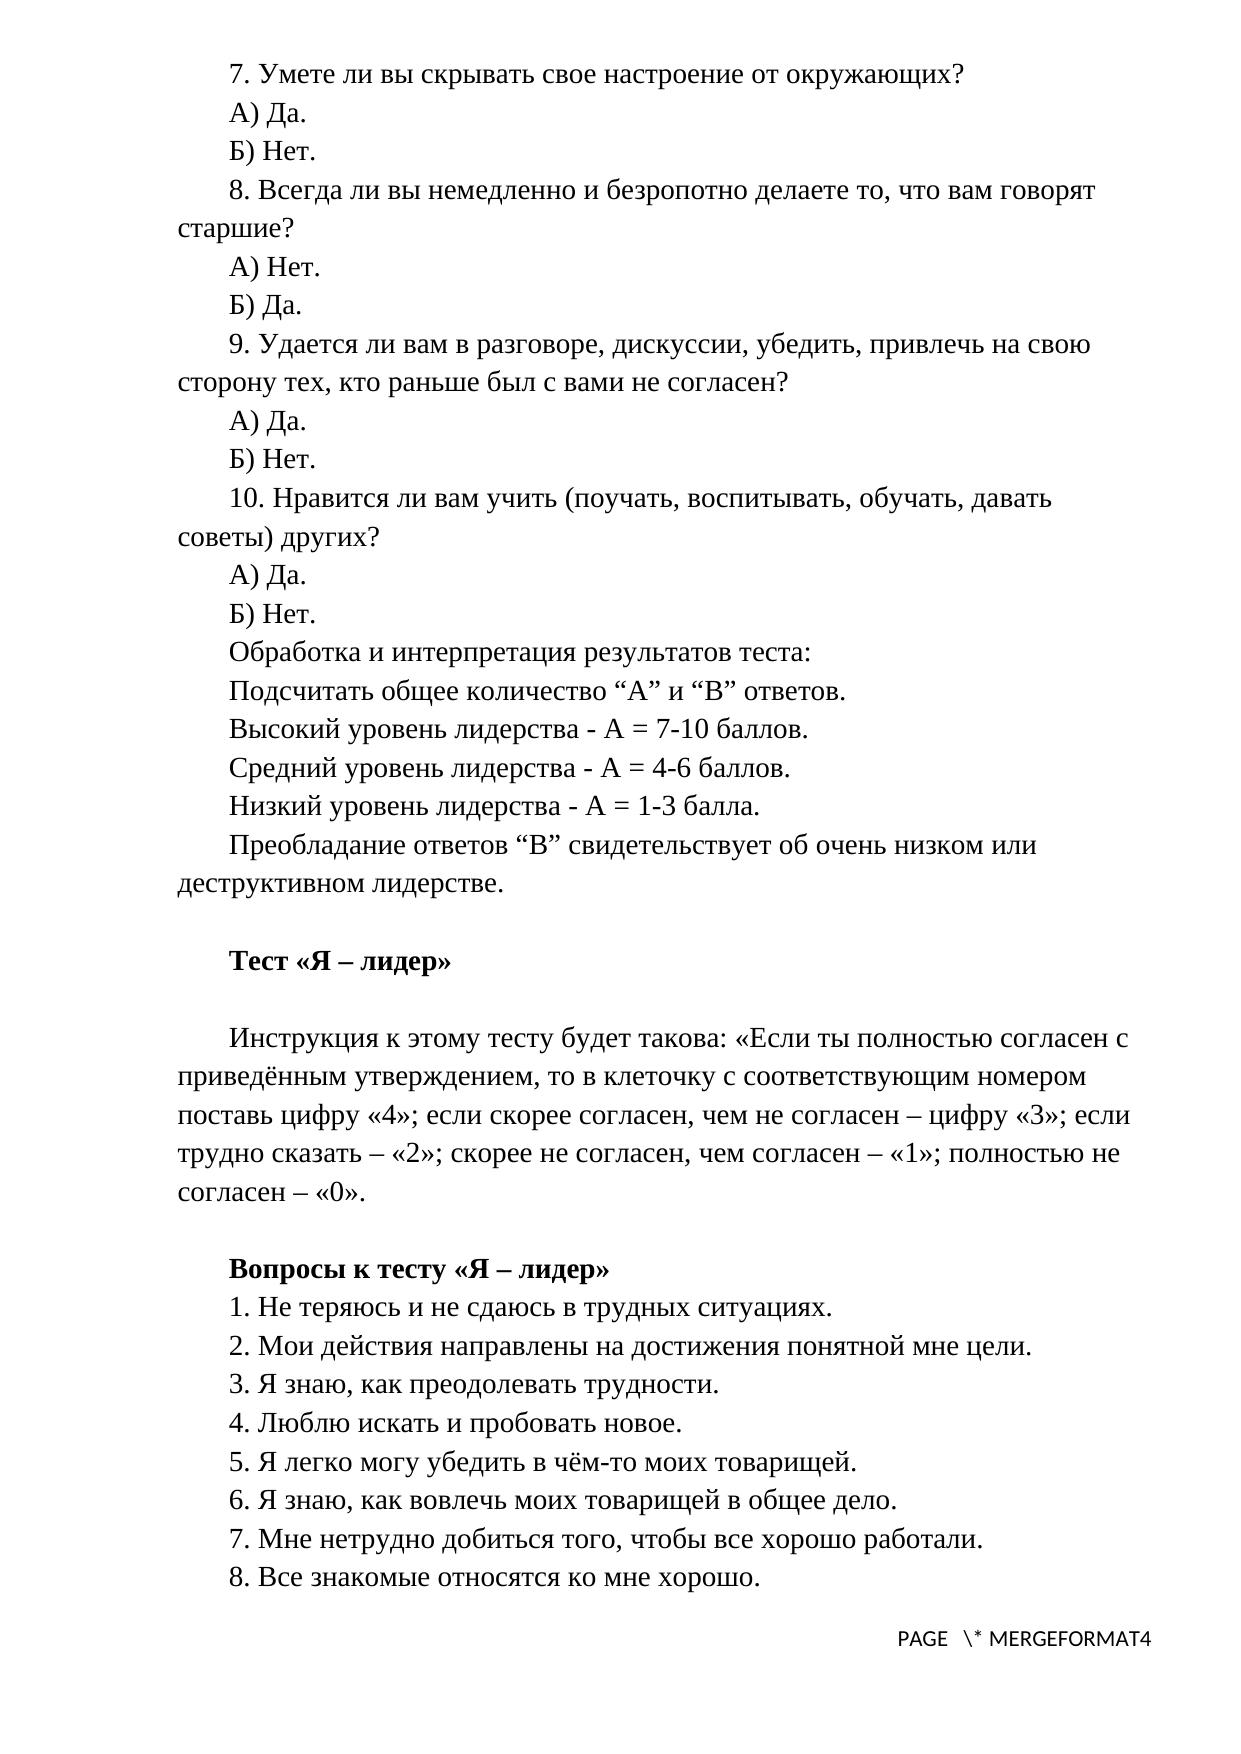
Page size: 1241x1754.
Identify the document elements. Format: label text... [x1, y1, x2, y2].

text Инструкция к этому тесту будет такова: «Если ты полностью согласен с приведённым утверждением, то в клеточку с соответствующим номером поставь цифру «4»; если скорее согласен, чем не согласен – цифру «3»; если трудно сказать – «2»; скорее не согласен, чем согласен – «1»; полностью не согласен – «0». [177, 1020, 1152, 1207]
text Вопросы к тесту «Я – лидер» [177, 1251, 1152, 1284]
text 7. Мне нетрудно добиться того, чтобы все хорошо работали. [177, 1521, 1152, 1554]
text А) Да. [177, 95, 1152, 128]
text 2. Мои действия направлены на достижения понятной мне цели. [177, 1328, 1152, 1362]
text Высокий уровень лидерства - А = 7-10 баллов. [177, 711, 1152, 745]
text 8. Все знакомые относятся ко мне хорошо. [177, 1559, 1152, 1593]
text 1. Не теряюсь и не сдаюсь в трудных ситуациях. [177, 1289, 1152, 1323]
text 5. Я легко могу убедить в чём-то моих товарищей. [177, 1444, 1152, 1477]
text 7. Умете ли вы скрывать свое настроение от окружающих? [177, 56, 1152, 90]
text Б) Нет. [177, 442, 1152, 475]
text 8. Всегда ли вы немедленно и безропотно делаете то, что вам говорят старшие? [177, 172, 1152, 244]
text Б) Нет. [177, 596, 1152, 629]
text 3. Я знаю, как преодолевать трудности. [177, 1367, 1152, 1400]
text Обработка и интерпретация результатов теста: [177, 634, 1152, 668]
text Б) Да. [177, 287, 1152, 321]
text 10. Нравится ли вам учить (поучать, воспитывать, обучать, давать советы) других? [177, 480, 1152, 552]
text Низкий уровень лидерства - А = 1-3 балла. [177, 788, 1152, 822]
text 4. Люблю искать и пробовать новое. [177, 1405, 1152, 1439]
text 6. Я знаю, как вовлечь моих товарищей в общее дело. [177, 1482, 1152, 1516]
text Преобладание ответов “B” свидетельствует об очень низком или деструктивном лидерстве. [177, 827, 1152, 899]
text Б) Нет. [177, 133, 1152, 167]
text А) Да. [177, 557, 1152, 591]
text Тест «Я – лидер» [177, 943, 1152, 976]
text Средний уровень лидерства - А = 4-6 баллов. [177, 750, 1152, 783]
text А) Нет. [177, 249, 1152, 282]
text А) Да. [177, 403, 1152, 437]
text 9. Удается ли вам в разговоре, дискуссии, убедить, привлечь на свою сторону тех, кто раньше был с вами не согласен? [177, 326, 1152, 398]
text Подсчитать общее количество “А” и “B” ответов. [177, 673, 1152, 706]
